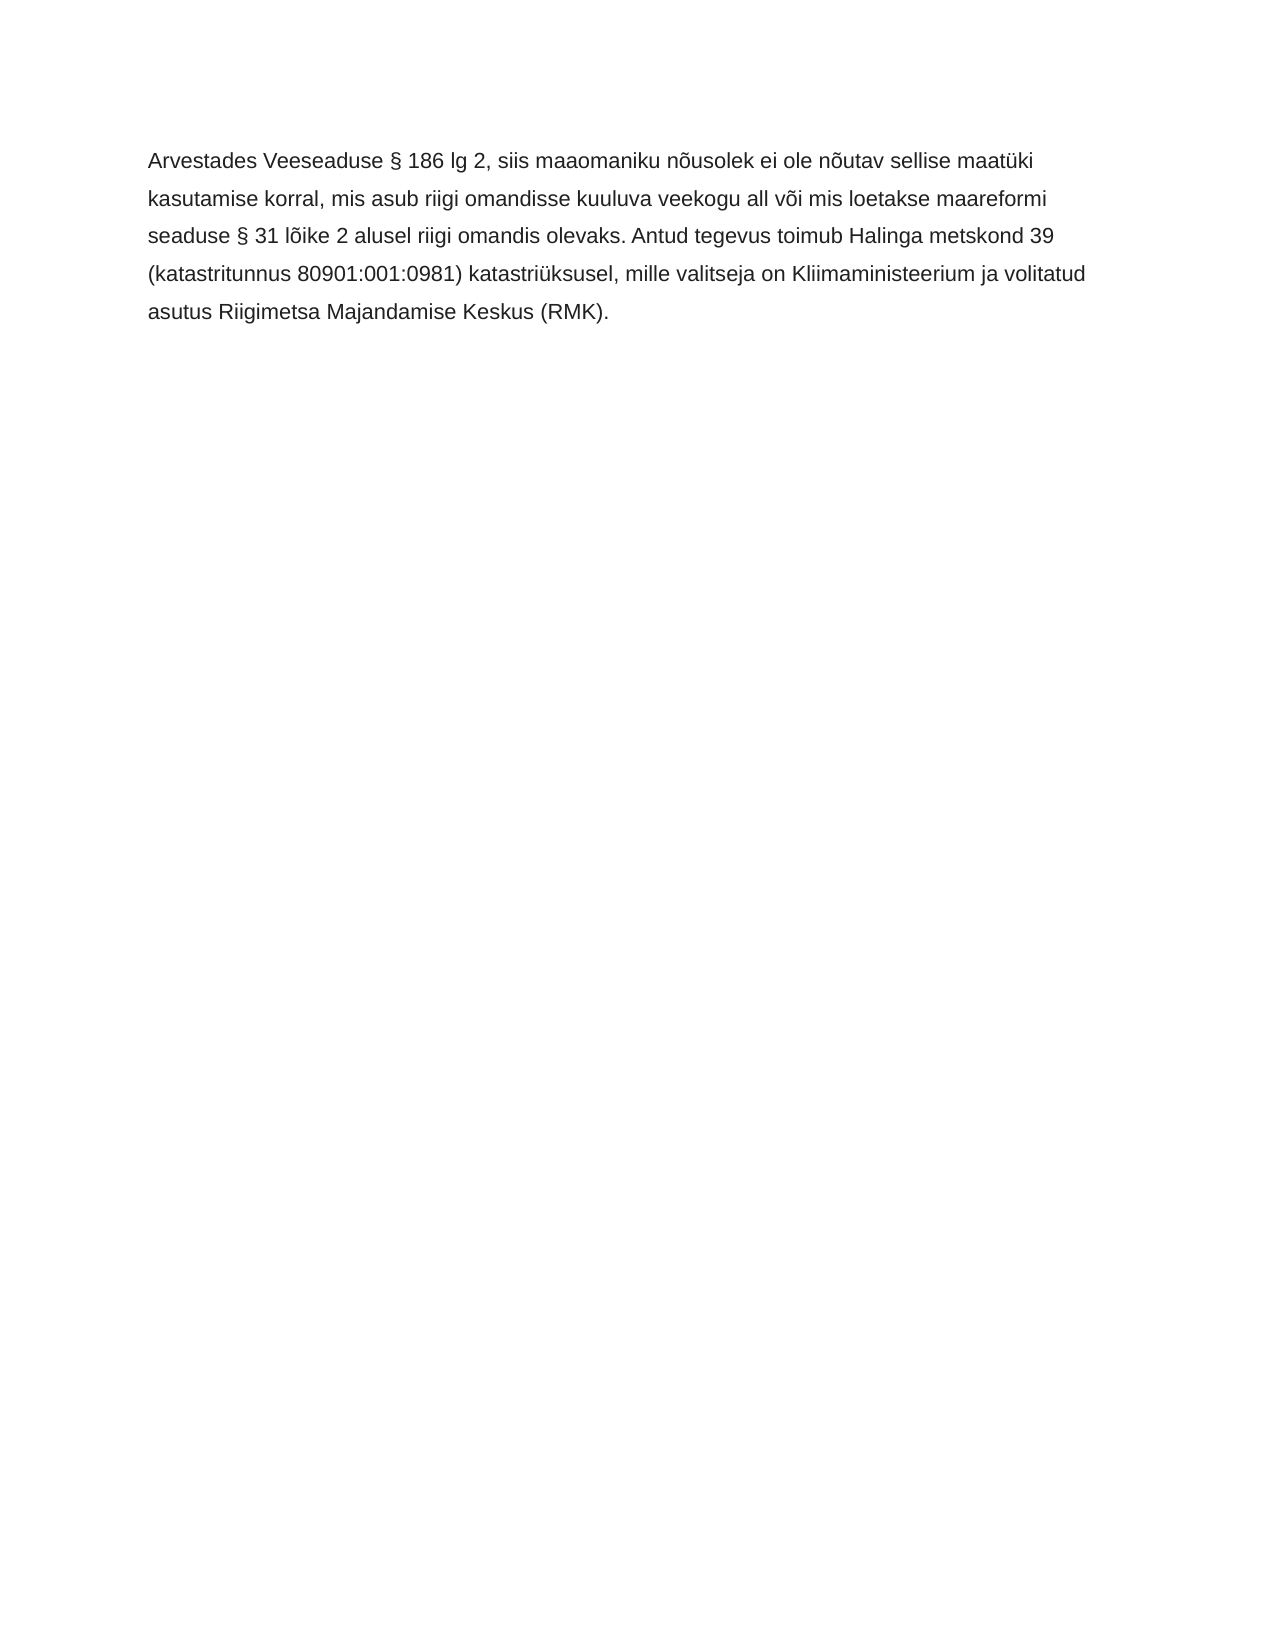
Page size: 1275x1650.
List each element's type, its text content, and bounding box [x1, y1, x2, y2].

text Arvestades Veeseaduse § 186 lg 2, siis maaomaniku nõusolek ei ole nõutav sellise maatüki kasutamise korral, mis asub riigi omandisse kuuluva veekogu all või mis loetakse maareformi seaduse § 31 lõike 2 alusel riigi omandis olevaks. Antud tegevus toimub Halinga metskond 39 (katastritunnus 80901:001:0981) katastriüksusel, mille valitseja on Kliimaministeerium ja volitatud asutus Riigimetsa Majandamise Keskus (RMK). [148, 148, 1127, 324]
